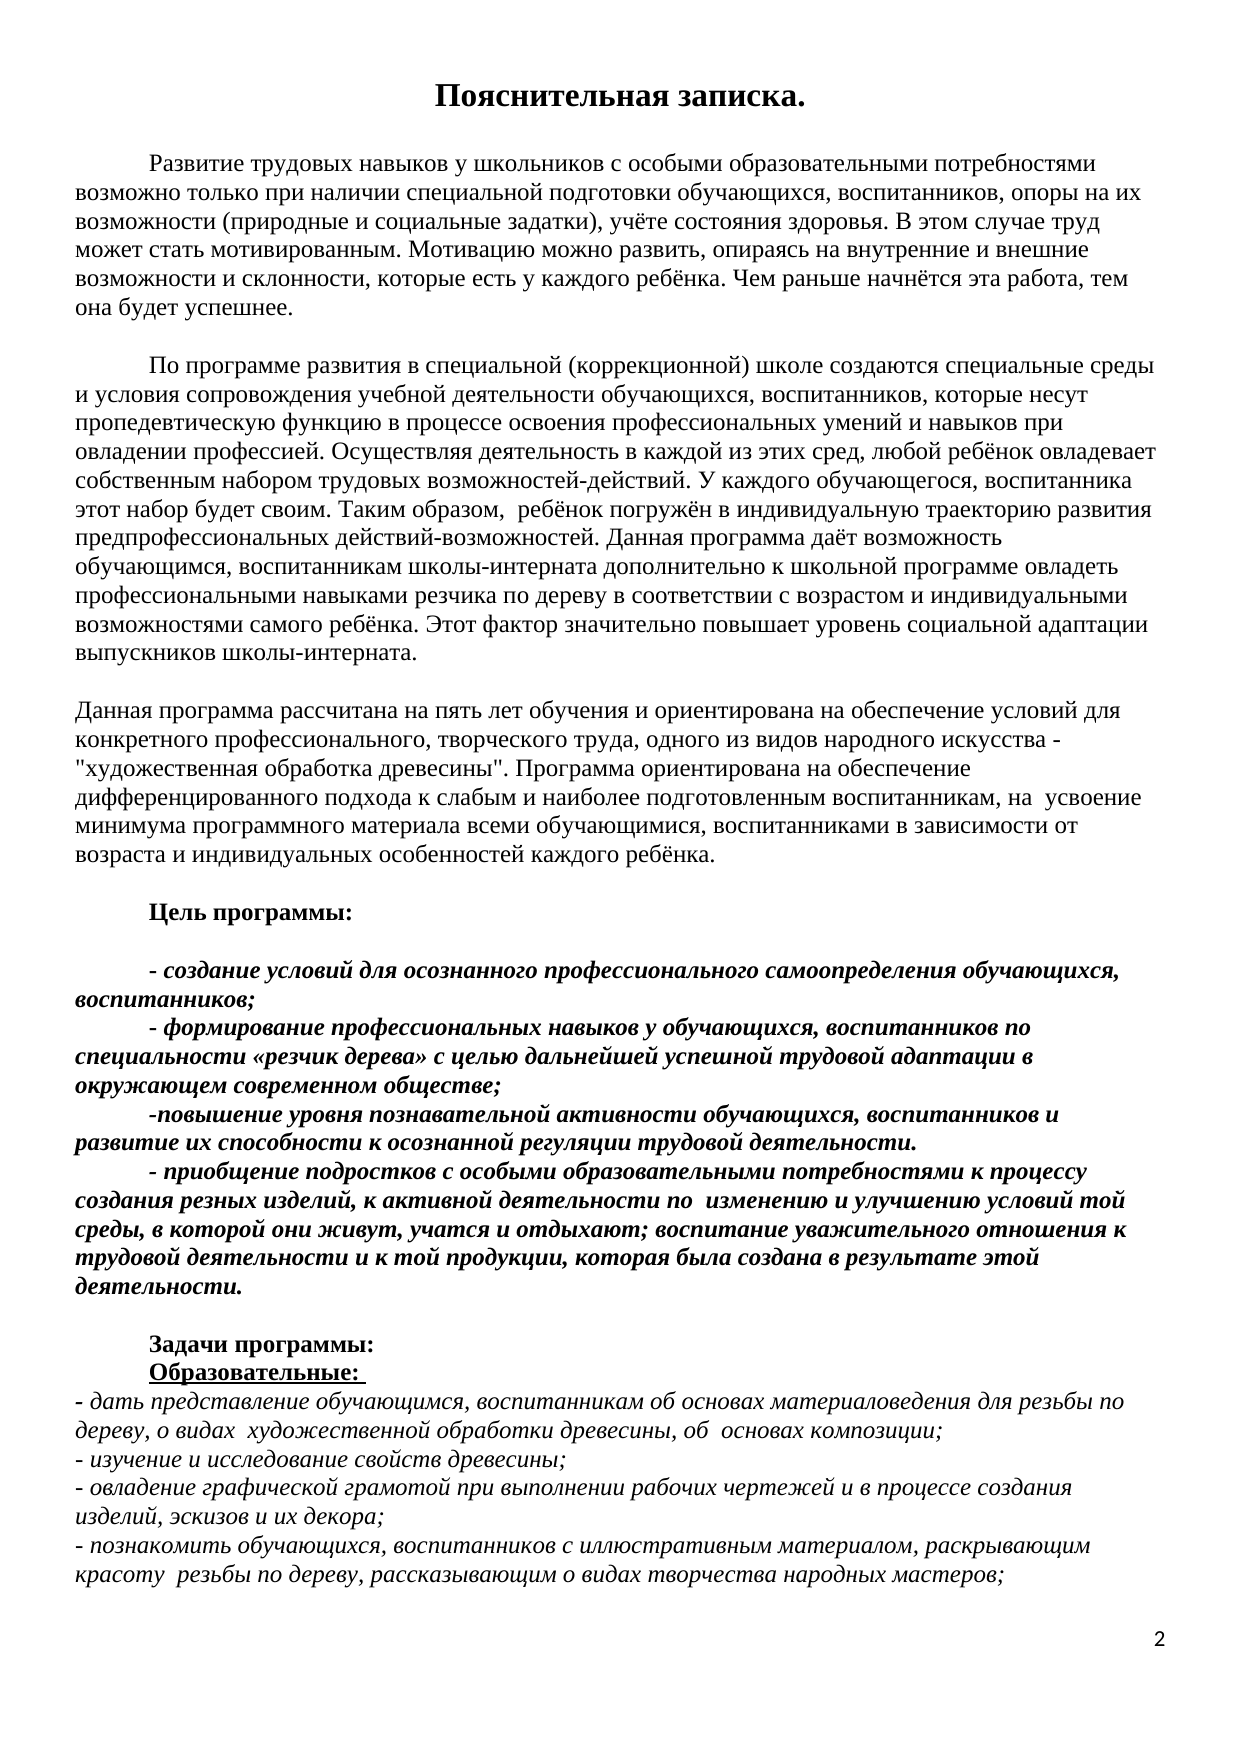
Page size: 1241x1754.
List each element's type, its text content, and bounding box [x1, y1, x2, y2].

text Цель программы: [75, 897, 1165, 926]
text Развитие трудовых навыков у школьников с особыми образовательными потребностями возможно только при наличии специальной подготовки обучающихся, воспитанников, опоры на их возможности (природные и социальные задатки), учёте состояния здоровья. В этом случае труд может стать мотивированным. Мотивацию можно развить, опираясь на внутренние и внешние возможности и склонности, которые есть у каждого ребёнка. Чем раньше начнётся эта работа, тем она будет успешнее. [75, 148, 1165, 321]
text Пояснительная записка. [75, 75, 1165, 113]
text Задачи программы: [75, 1329, 1165, 1357]
text - познакомить обучающихся, воспитанников с иллюстративным материалом, раскрывающим красоту резьбы по дереву, рассказывающим о видах творчества народных мастеров; [75, 1530, 1165, 1587]
text -повышение уровня познавательной активности обучающихся, воспитанников и развитие их способности к осознанной регуляции трудовой деятельности. [75, 1099, 1165, 1156]
text - овладение графической грамотой при выполнении рабочих чертежей и в процессе создания изделий, эскизов и их декора; [75, 1472, 1165, 1530]
text - приобщение подростков с особыми образовательными потребностями к процессу создания резных изделий, к активной деятельности по изменению и улучшению условий той среды, в которой они живут, учатся и отдыхают; воспитание уважительного отношения к трудовой деятельности и к той продукции, которая была создана в результате этой деятельности. [75, 1156, 1165, 1300]
text - дать представление обучающимся, воспитанникам об основах материаловедения для резьбы по дереву, о видах художественной обработки древесины, об основах композиции; [75, 1386, 1165, 1444]
text - формирование профессиональных навыков у обучающихся, воспитанников по специальности «резчик дерева» с целью дальнейшей успешной трудовой адаптации в окружающем современном обществе; [75, 1012, 1165, 1099]
text Образовательные: [75, 1357, 1165, 1386]
text По программе развития в специальной (коррекционной) школе создаются специальные среды и условия сопровождения учебной деятельности обучающихся, воспитанников, которые несут пропедевтическую функцию в процессе освоения профессиональных умений и навыков при овладении профессией. Осуществляя деятельность в каждой из этих сред, любой ребёнок овладевает собственным набором трудовых возможностей-действий. У каждого обучающегося, воспитанника этот набор будет своим. Таким образом, ребёнок погружён в индивидуальную траекторию развития предпрофессиональных действий-возможностей. Данная программа даёт возможность обучающимся, воспитанникам школы-интерната дополнительно к школьной программе овладеть профессиональными навыками резчика по дереву в соответствии с возрастом и индивидуальными возможностями самого ребёнка. Этот фактор значительно повышает уровень социальной адаптации выпускников школы-интерната. [75, 350, 1165, 666]
text - создание условий для осознанного профессионального самоопределения обучающихся, воспитанников; [75, 955, 1165, 1012]
text Данная программа рассчитана на пять лет обучения и ориентирована на обеспечение условий для конкретного профессионального, творческого труда, одного из видов народного искусства - "художественная обработка древесины". Программа ориентирована на обеспечение дифференцированного подхода к слабым и наиболее подготовленным воспитанникам, на усвоение минимума программного материала всеми обучающимися, воспитанниками в зависимости от возраста и индивидуальных особенностей каждого ребёнка. [75, 695, 1165, 868]
text - изучение и исследование свойств древесины; [75, 1444, 1165, 1472]
